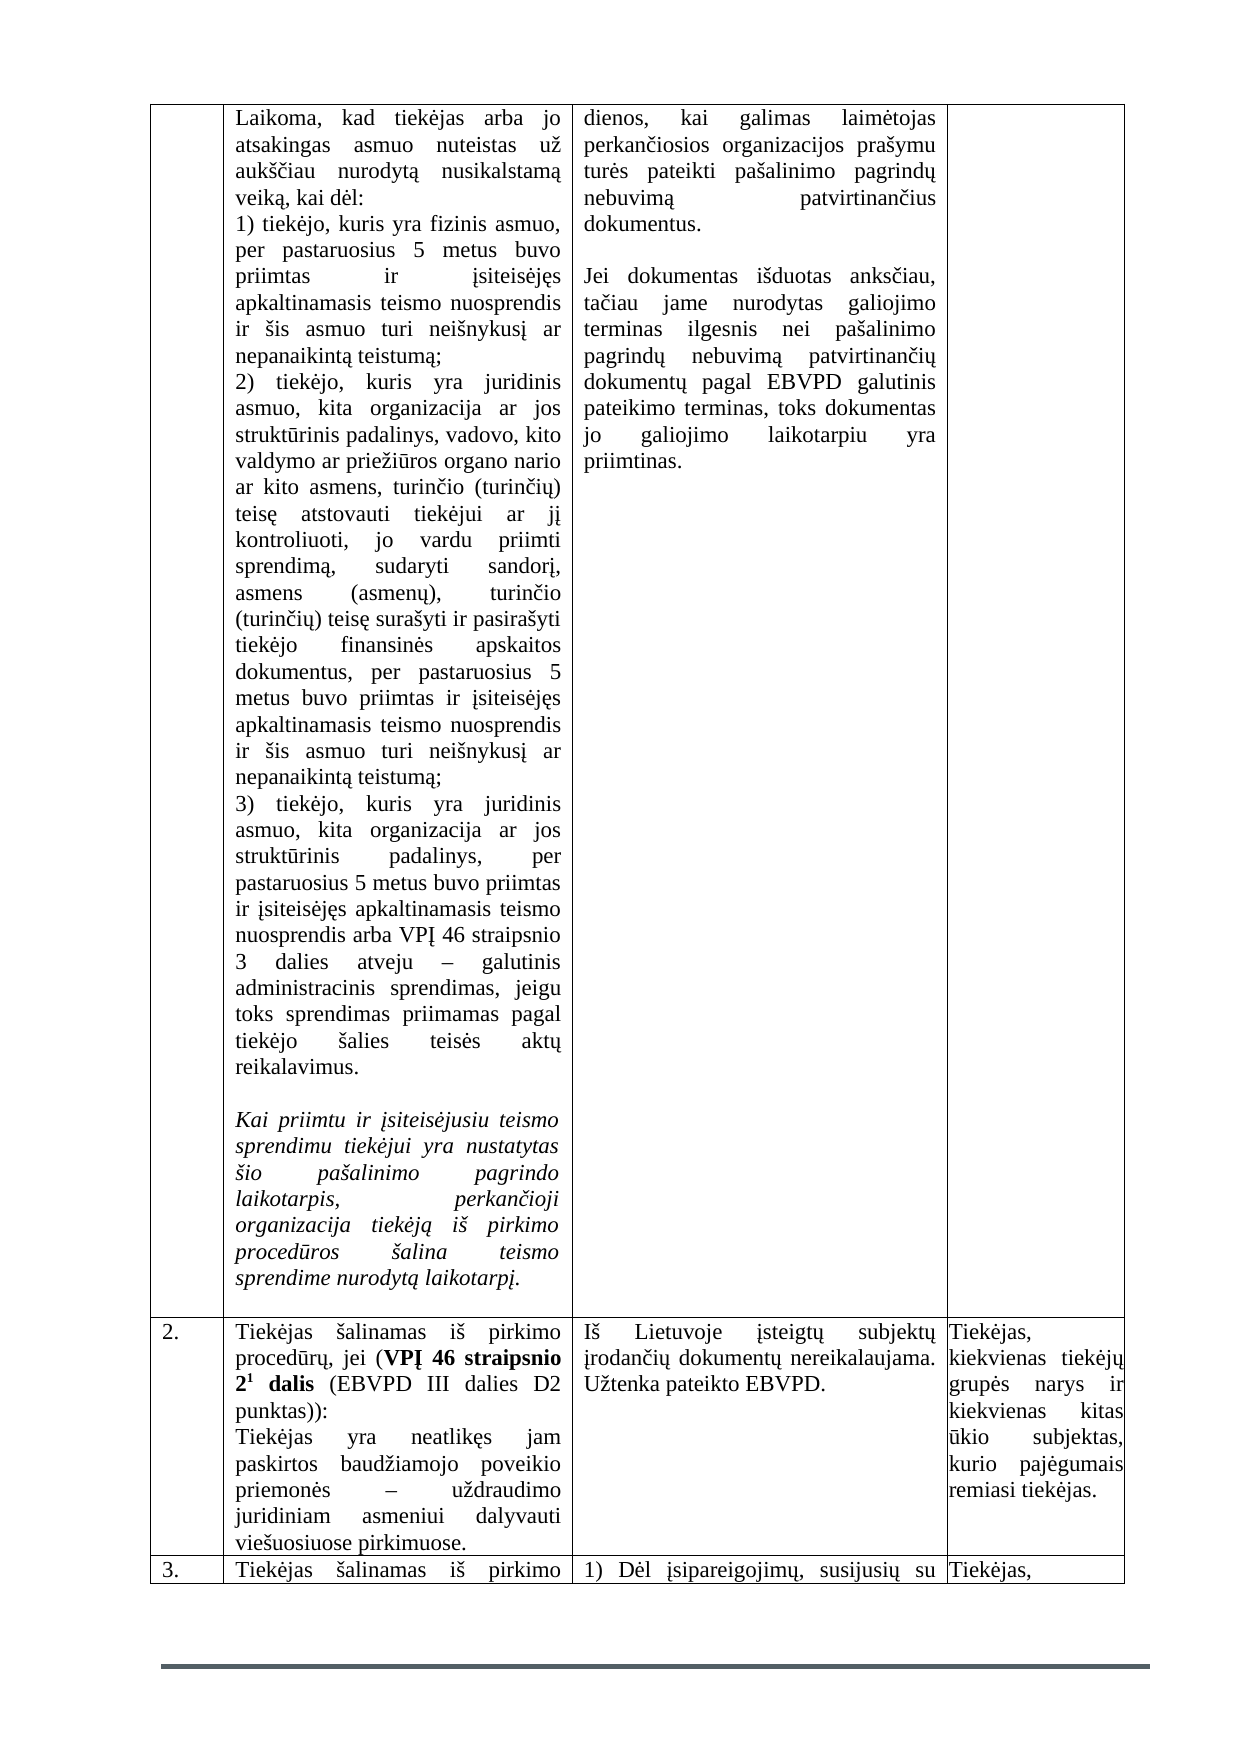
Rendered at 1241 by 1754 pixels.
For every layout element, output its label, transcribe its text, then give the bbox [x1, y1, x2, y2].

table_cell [948, 1318, 1124, 1555]
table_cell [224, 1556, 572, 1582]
table_cell [151, 105, 223, 1317]
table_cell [948, 105, 1124, 1317]
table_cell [948, 1556, 1124, 1582]
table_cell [224, 105, 572, 1317]
table_cell [151, 1556, 223, 1582]
table_cell Tiekėjas šalinamas iš pirkimo procedūrų, jei (VPĮ 46 straipsnio 21 dalis (EBVPD III dalies D2 punktas)): Tiekėjas yra neatlikęs jam paskirtos baudžiamojo poveikio priemonės – uždraudimo juridiniam asmeniui dalyvauti viešuosiuose pirkimuose. [224, 1318, 572, 1555]
table_cell Iš Lietuvoje įsteigtų subjektų įrodančių dokumentų nereikalaujama. Užtenka pateikto EBVPD. [573, 1318, 947, 1555]
table_cell [151, 1318, 223, 1555]
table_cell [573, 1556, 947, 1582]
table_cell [573, 105, 947, 1317]
